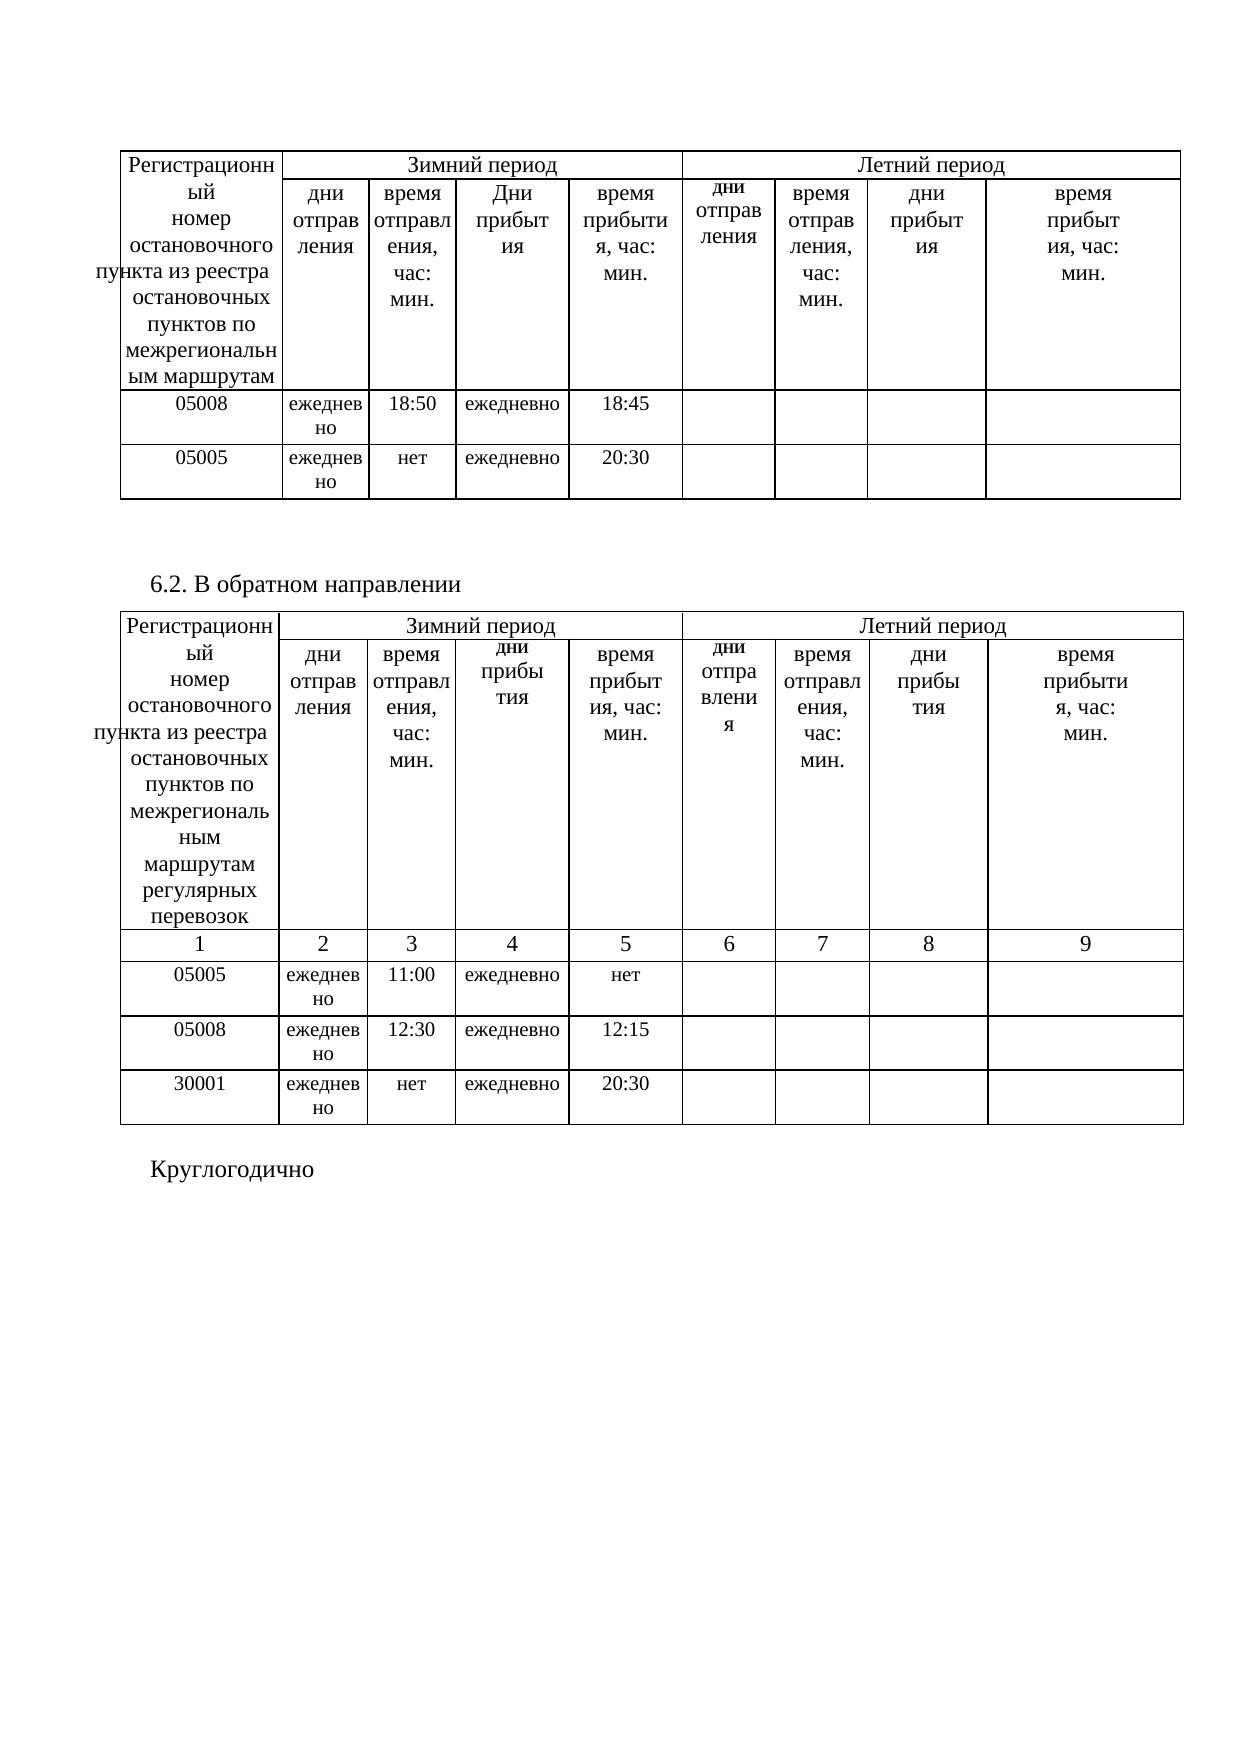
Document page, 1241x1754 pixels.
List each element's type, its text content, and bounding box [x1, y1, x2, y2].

table_cell ежедневно [457, 445, 568, 498]
table_cell 05008 [121, 1017, 278, 1069]
table_cell дни прибы тия [870, 640, 987, 929]
table_cell 12:30 [368, 1017, 455, 1069]
text Круглогодично [150, 1154, 1090, 1183]
table_cell ежедневно [283, 445, 368, 498]
table_cell [870, 1017, 987, 1069]
table_cell ДНИ отправ ления [683, 180, 774, 389]
table_header Регистрационный номер остановочного пункта из реестра остановочных пунктов по межрегиональным маршрутам регулярных перевозок [121, 612, 279, 929]
table_cell [989, 1017, 1183, 1069]
table_cell время прибыт ия, час: мин. [570, 640, 682, 929]
table_cell [868, 391, 985, 444]
table_cell ежедневно [456, 962, 568, 1015]
table_cell время прибыти я, час: мин. [570, 180, 682, 389]
table_cell 7 [776, 930, 869, 961]
table_cell 9 [989, 930, 1183, 961]
table_cell 3 [368, 930, 455, 961]
table_cell 12:15 [570, 1017, 682, 1069]
table_cell ежедневно [280, 1017, 367, 1069]
table_header Летний период [683, 152, 1180, 178]
table_cell 6 [683, 930, 775, 961]
table_cell время прибыти я, час: мин. [989, 640, 1183, 929]
table_cell ежедневно [283, 391, 368, 444]
table_cell нет [368, 1071, 455, 1124]
table_cell ежедневно [456, 1017, 568, 1069]
table_cell 8 [870, 930, 987, 961]
table_cell 5 [570, 930, 682, 961]
table_cell [989, 1071, 1183, 1124]
table_cell 20:30 [570, 445, 682, 498]
table_cell 30001 [121, 1071, 278, 1124]
table_cell нет [570, 962, 682, 1015]
table_cell [870, 962, 987, 1015]
table_cell 18:45 [570, 391, 682, 444]
table_header Зимний период [283, 152, 682, 178]
table_cell [683, 445, 774, 498]
table_cell ежедневно [280, 1071, 367, 1124]
table_cell [683, 1071, 775, 1124]
table_cell ДНИ отпра влени я [683, 640, 775, 929]
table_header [121, 152, 282, 389]
table_cell [776, 445, 867, 498]
table_cell дни отправ ления [283, 180, 368, 389]
table_cell [987, 445, 1180, 498]
table_cell [776, 1017, 869, 1069]
table_cell [989, 962, 1183, 1015]
table_cell 05008 [121, 391, 282, 444]
table_cell 20:30 [570, 1071, 682, 1124]
table_cell ежедневно [280, 962, 367, 1015]
table_cell 2 [280, 930, 367, 961]
table_cell 11:00 [368, 962, 455, 1015]
table_header Летний период [683, 612, 1183, 639]
table_cell ДНИ прибы тия [456, 640, 568, 929]
table_cell время отправл ения, час: мин. [368, 640, 455, 929]
table_cell нет [370, 445, 455, 498]
table_cell [776, 391, 867, 444]
table_cell 05005 [121, 962, 278, 1015]
table_cell [683, 1017, 775, 1069]
table_cell ежедневно [457, 391, 568, 444]
table_cell [776, 1071, 869, 1124]
text 6.2. В обратном направлении [150, 569, 1090, 598]
table_header Зимний период [280, 612, 682, 639]
table_cell 4 [456, 930, 568, 961]
table_cell [776, 962, 869, 1015]
table_cell время отправ ления, час: мин. [776, 180, 867, 389]
table_cell время отправл ения, час: мин. [370, 180, 455, 389]
table_cell дни отправ ления [280, 640, 367, 929]
table_cell [683, 391, 774, 444]
table_cell ежедневно [456, 1071, 568, 1124]
table_cell 18:50 [370, 391, 455, 444]
table_cell 05005 [121, 445, 282, 498]
table_cell 1 [121, 930, 278, 961]
table_cell дни прибыт ия [868, 180, 985, 389]
table_cell Дни прибыт ия [457, 180, 568, 389]
table_cell [987, 391, 1180, 444]
table_cell [870, 1071, 987, 1124]
table_cell время отправл ения, час: мин. [776, 640, 869, 929]
table_cell [683, 962, 775, 1015]
table_cell [868, 445, 985, 498]
table_cell время прибыт ия, час: мин. [987, 180, 1180, 389]
